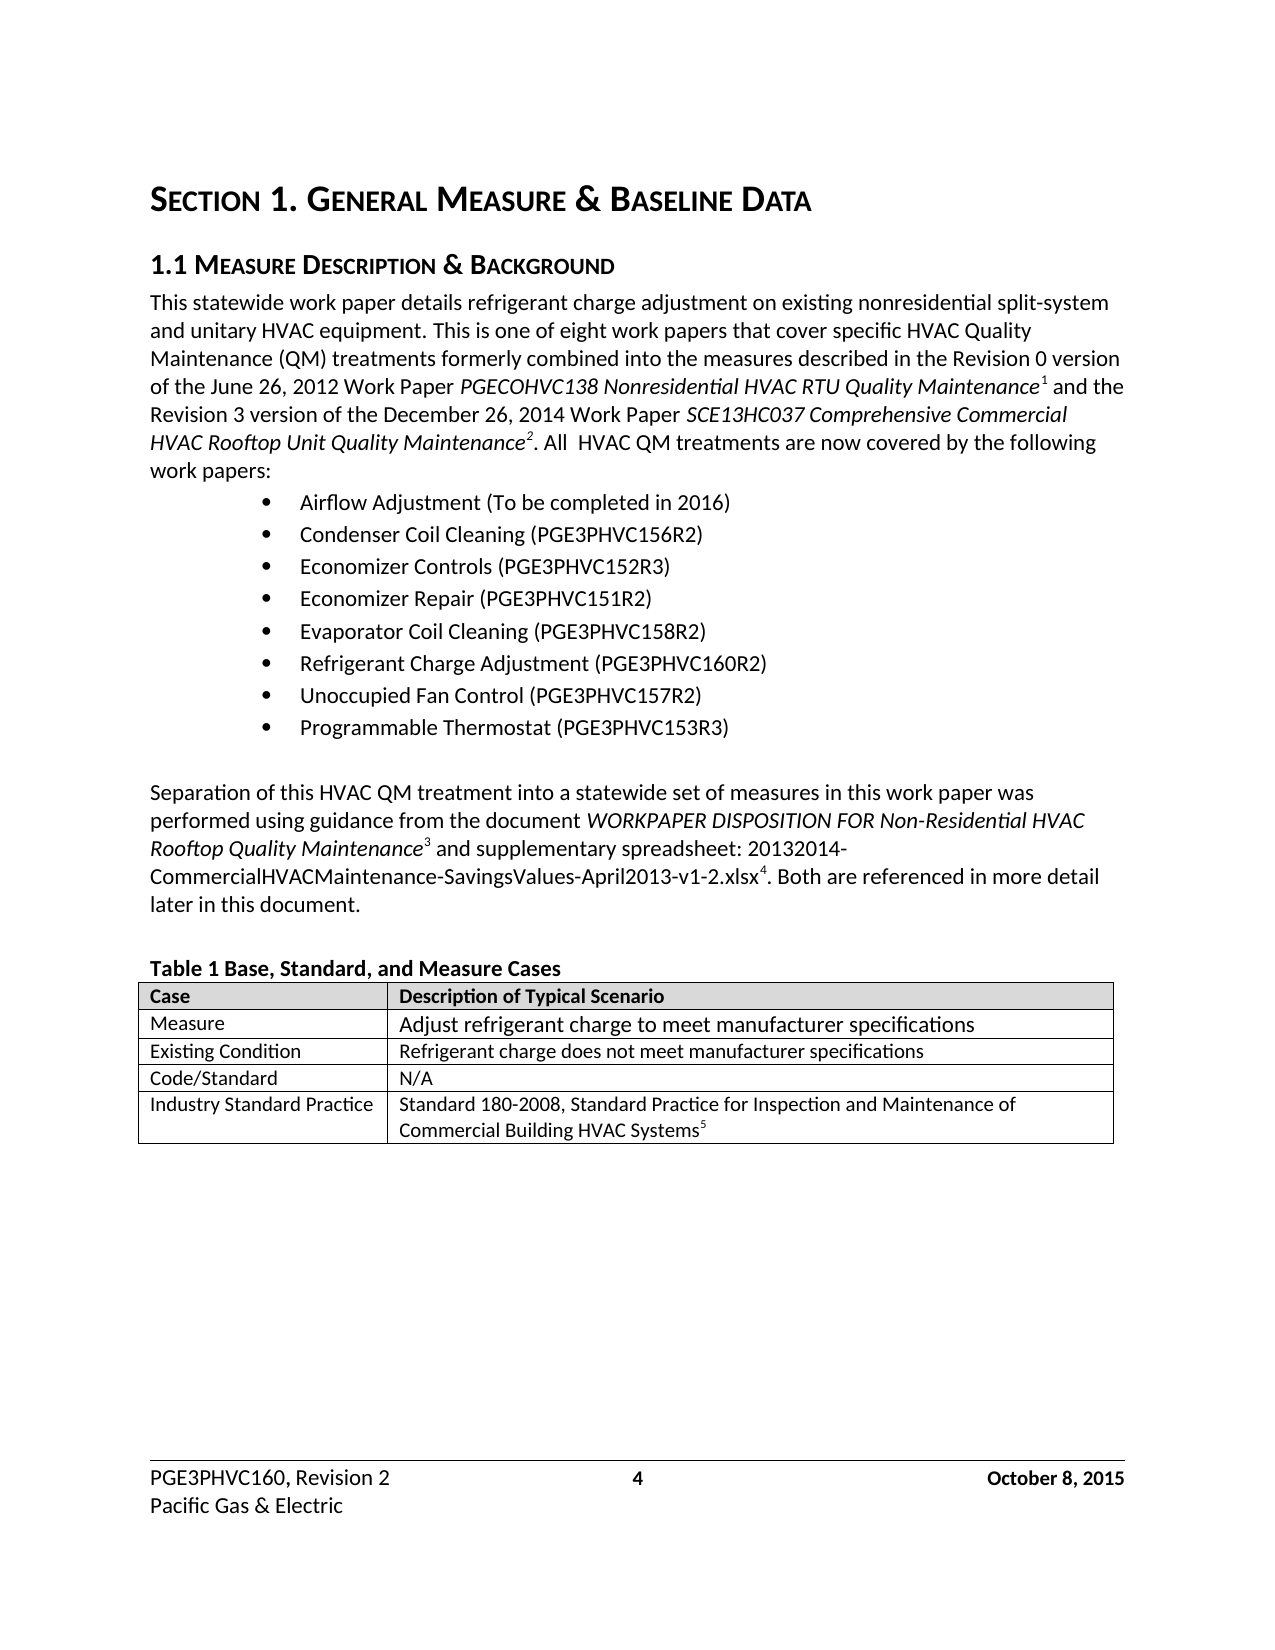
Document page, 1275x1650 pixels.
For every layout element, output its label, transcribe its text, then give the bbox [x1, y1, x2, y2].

subtitle 1.1 Measure Description & Background [150, 246, 1125, 281]
text This statewide work paper details refrigerant charge adjustment on existing nonresidential split-system and unitary HVAC equipment. This is one of eight work papers that cover specific HVAC Quality Maintenance (QM) treatments formerly combined into the measures described in the Revision 0 version of the June 26, 2012 Work Paper PGECOHVC138 Nonresidential HVAC RTU Quality Maintenance and the Revision 3 version of the December 26, 2014 Work Paper SCE13HC037 Comprehensive Commercial HVAC Rooftop Unit Quality Maintenance. All HVAC QM treatments are now covered by the following work papers: [150, 288, 1125, 484]
list Condenser Coil Cleaning (PGE3PHVC156R2) [262, 520, 1125, 548]
list Unoccupied Fan Control (PGE3PHVC157R2) [262, 681, 1125, 709]
table_cell Measure [139, 1010, 387, 1038]
table_cell Industry Standard Practice [139, 1092, 387, 1142]
subtitle Section 1. General Measure & Baseline Data [150, 175, 1125, 221]
table_cell N/A [388, 1065, 1113, 1091]
list Refrigerant Charge Adjustment (PGE3PHVC160R2) [262, 649, 1125, 677]
table_header Case [139, 983, 387, 1009]
list Programmable Thermostat (PGE3PHVC153R3) [262, 713, 1125, 741]
list Economizer Repair (PGE3PHVC151R2) [262, 584, 1125, 613]
list Evaporator Coil Cleaning (PGE3PHVC158R2) [262, 617, 1125, 645]
table_header Description of Typical Scenario [388, 983, 1113, 1009]
list Airflow Adjustment (To be completed in 2016) [262, 488, 1125, 516]
list Economizer Controls (PGE3PHVC152R3) [262, 552, 1125, 580]
text Table 1 Base, Standard, and Measure Cases [150, 954, 1125, 982]
table_cell Code/Standard [139, 1065, 387, 1091]
table_cell Standard 180-2008, Standard Practice for Inspection and Maintenance of Commercial Building HVAC Systems [388, 1092, 1113, 1142]
table_cell Refrigerant charge does not meet manufacturer specifications [388, 1039, 1113, 1064]
table_cell Adjust refrigerant charge to meet manufacturer specifications [388, 1010, 1113, 1038]
table_cell Existing Condition [139, 1039, 387, 1064]
text Separation of this HVAC QM treatment into a statewide set of measures in this work paper was performed using guidance from the document WORKPAPER DISPOSITION FOR Non-Residential HVAC Rooftop Quality Maintenance and supplementary spreadsheet: 20132014-CommercialHVACMaintenance-SavingsValues-April2013-v1-2.xlsx. Both are referenced in more detail later in this document. [150, 778, 1125, 918]
